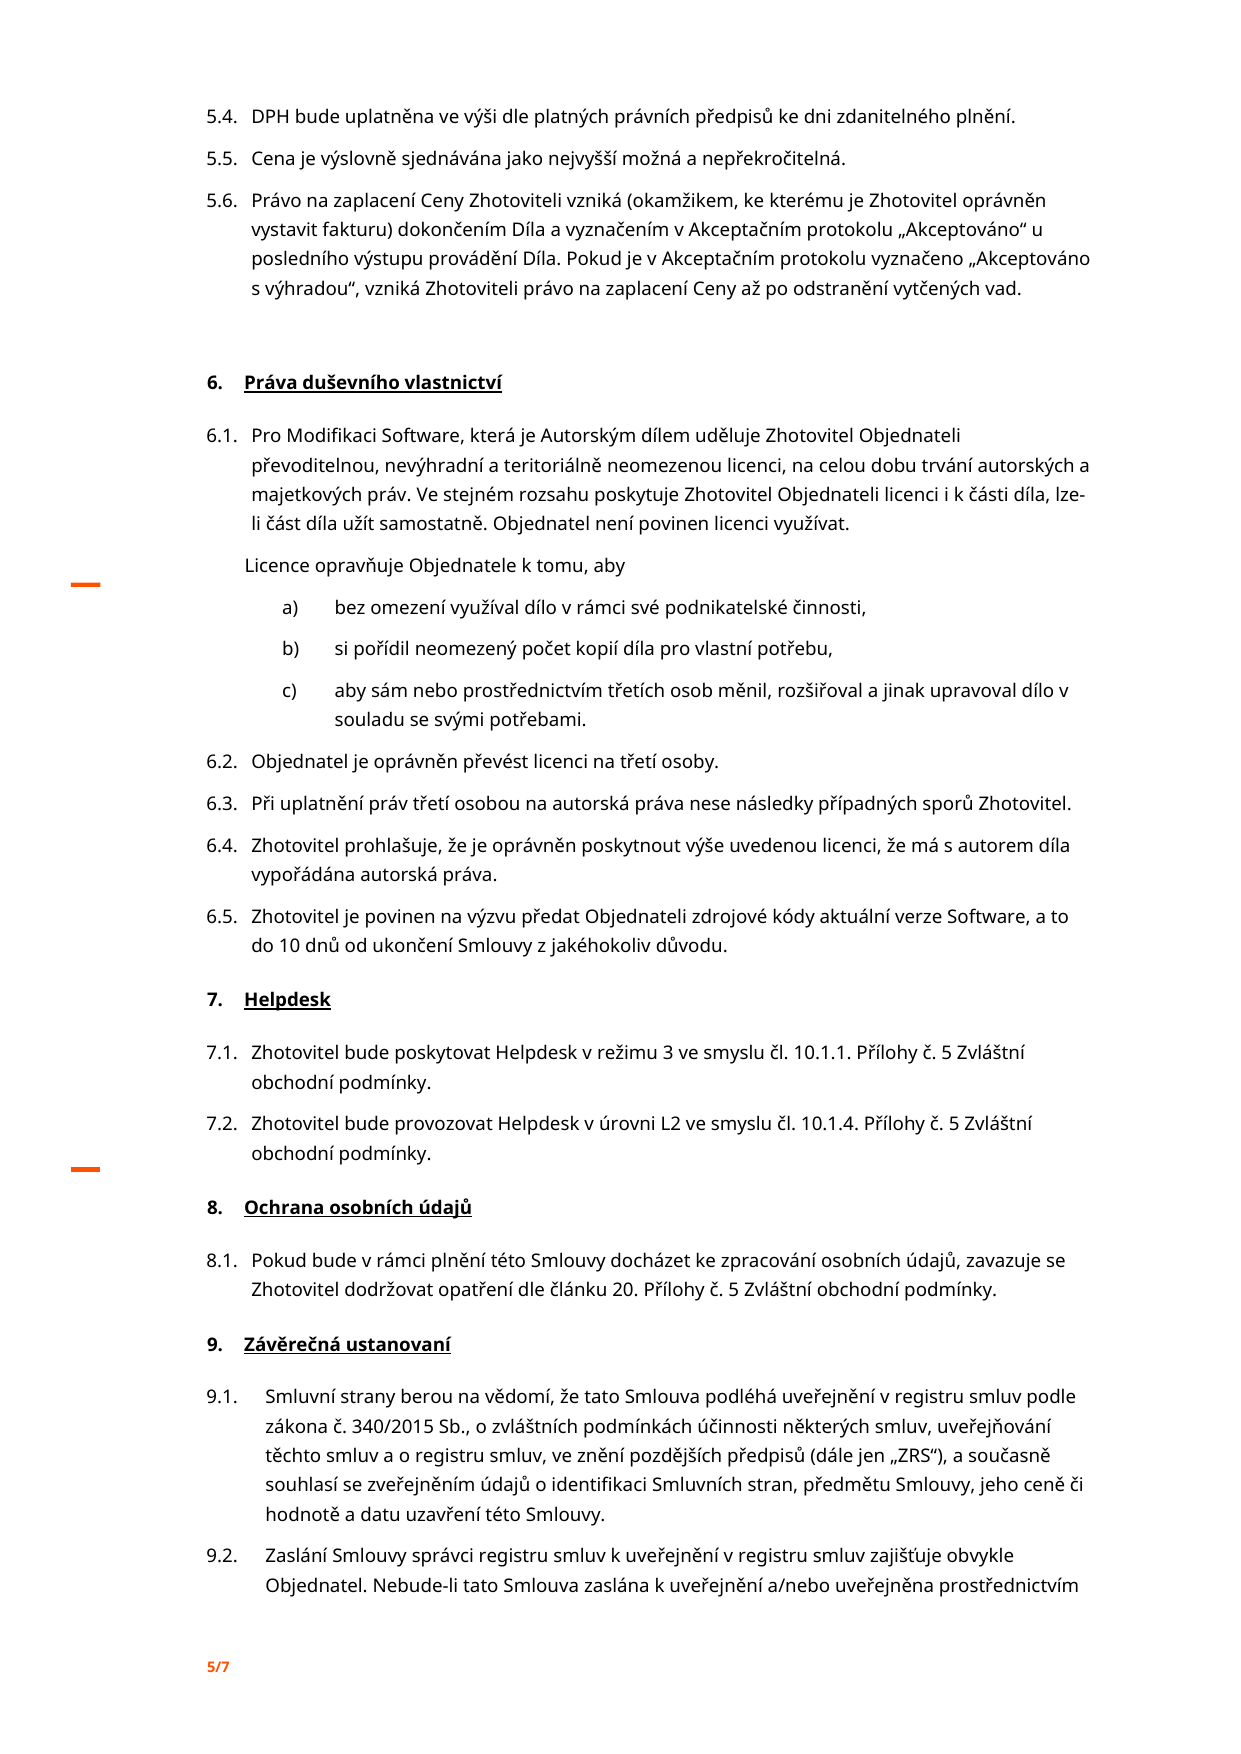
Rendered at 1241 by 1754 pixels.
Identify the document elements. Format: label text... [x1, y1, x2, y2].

subtitle Pro Modifikaci Software, která je Autorským dílem uděluje Zhotovitel Objednateli převoditelnou, nevýhradní a teritoriálně neomezenou licenci, na celou dobu trvání autorských a majetkových práv. Ve stejném rozsahu poskytuje Zhotovitel Objednateli licenci i k části díla, lze-li část díla užít samostatně. Objednatel není povinen licenci využívat. [206, 423, 1093, 536]
subtitle Helpdesk [207, 987, 1093, 1012]
subtitle Při uplatnění práv třetí osobou na autorská práva nese následky případných sporů Zhotovitel. [206, 790, 1093, 816]
subtitle Ochrana osobních údajů [207, 1194, 1093, 1220]
subtitle Objednatel je oprávněn převést licenci na třetí osoby. [206, 748, 1093, 774]
subtitle aby sám nebo prostřednictvím třetích osob měnil, rozšiřoval a jinak upravoval dílo v souladu se svými potřebami. [282, 677, 1093, 732]
subtitle Licence opravňuje Objednatele k tomu, aby [244, 552, 1093, 578]
subtitle Pokud bude v rámci plnění této Smlouvy docházet ke zpracování osobních údajů, zavazuje se Zhotovitel dodržovat opatření dle článku 20. Přílohy č. 5 Zvláštní obchodní podmínky. [206, 1247, 1093, 1302]
subtitle Zhotovitel prohlašuje, že je oprávněn poskytnout výše uvedenou licenci, že má s autorem díla vypořádána autorská práva. [206, 832, 1093, 887]
subtitle Právo na zaplacení Ceny Zhotoviteli vzniká (okamžikem, ke kterému je Zhotovitel oprávněn vystavit fakturu) dokončením Díla a vyznačením v Akceptačním protokolu „Akceptováno“ u posledního výstupu provádění Díla. Pokud je v Akceptačním protokolu vyznačeno „Akceptováno s výhradou“, vzniká Zhotoviteli právo na zaplacení Ceny až po odstranění vytčených vad. [206, 187, 1093, 300]
subtitle bez omezení využíval dílo v rámci své podnikatelské činnosti, [282, 594, 1093, 619]
subtitle si pořídil neomezený počet kopií díla pro vlastní potřebu, [282, 636, 1093, 661]
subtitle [206, 1543, 1093, 1597]
subtitle Zhotovitel bude provozovat Helpdesk v úrovni L2 ve smyslu čl. 10.1.4. Přílohy č. 5 Zvláštní obchodní podmínky. [206, 1111, 1093, 1166]
subtitle Práva duševního vlastnictví [207, 369, 1093, 395]
subtitle DPH bude uplatněna ve výši dle platných právních předpisů ke dni zdanitelného plnění. [206, 103, 1093, 129]
subtitle Smluvní strany berou na vědomí, že tato Smlouva podléhá uveřejnění v registru smluv podle zákona č. 340/2015 Sb., o zvláštních podmínkách účinnosti některých smluv, uveřejňování těchto smluv a o registru smluv, ve znění pozdějších předpisů (dále jen „ZRS“), a současně souhlasí se zveřejněním údajů o identifikaci Smluvních stran, předmětu Smlouvy, jeho ceně či hodnotě a datu uzavření této Smlouvy. [206, 1384, 1093, 1526]
subtitle Zhotovitel bude poskytovat Helpdesk v režimu 3 ve smyslu čl. 10.1.1. Přílohy č. 5 Zvláštní obchodní podmínky. [206, 1040, 1093, 1094]
subtitle Cena je výslovně sjednávána jako nejvyšší možná a nepřekročitelná. [206, 145, 1093, 171]
subtitle Zhotovitel je povinen na výzvu předat Objednateli zdrojové kódy aktuální verze Software, a to do 10 dnů od ukončení Smlouvy z jakéhokoliv důvodu. [206, 903, 1093, 958]
subtitle Závěrečná ustanovaní [207, 1331, 1093, 1356]
